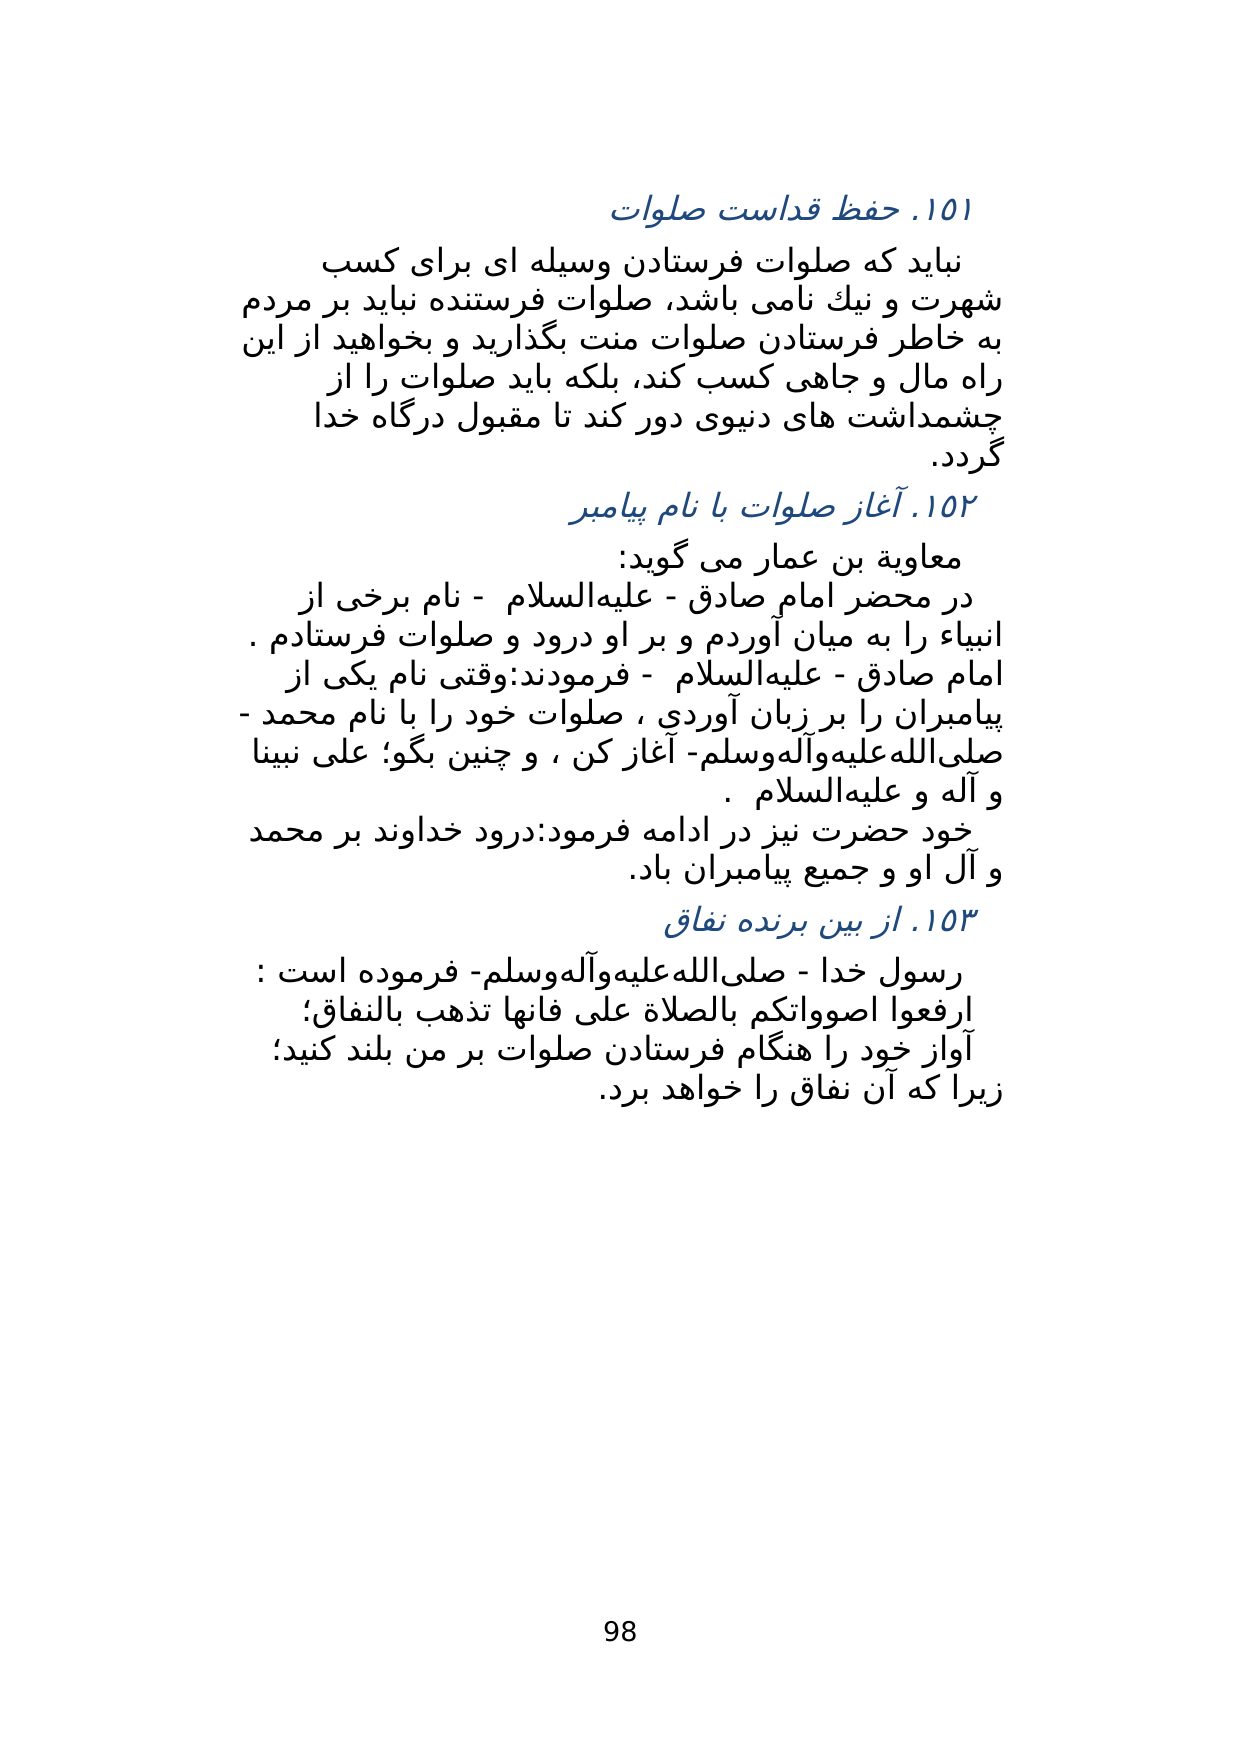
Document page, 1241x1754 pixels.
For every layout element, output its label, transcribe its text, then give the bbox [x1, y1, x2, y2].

text معاوية بن عمار مى گويد: [236, 538, 1004, 577]
subtitle ١٥٢. آغاز صلوات با نام پيامبر [236, 487, 1004, 526]
text رسول خدا - صلى‌الله‌عليه‌وآله‌وسلم- فرموده است : [236, 952, 1004, 990]
text آواز خود را هنگام فرستادن صلوات بر من بلند كنيد؛ زيرا كه آن نفاق را خواهد برد. [236, 1029, 1004, 1107]
subtitle ١٥١. حفظ قداست صلوات [236, 190, 1004, 228]
text خود حضرت نيز در ادامه فرمود:درود خداوند بر محمد و آل او و جميع پيامبران باد. [236, 810, 1004, 888]
subtitle ١٥٣. از بين برنده نفاق [236, 900, 1004, 939]
text در محضر امام صادق - عليه‌السلام - نام برخى از انبياء را به ميان آوردم و بر او درود و صلوات فرستادم . امام صادق - عليه‌السلام - فرمودند:وقتى نام يكى از پيامبران را بر زبان آوردى ، صلوات خود را با نام محمد - صلى‌الله‌عليه‌وآله‌وسلم- آغاز كن ، و چنين بگو؛ على نبينا و آله و عليه‌السلام . [236, 577, 1004, 810]
text نبايد كه صلوات فرستادن وسيله اى براى كسب شهرت و نيك نامى باشد، صلوات فرستنده نبايد بر مردم به خاطر فرستادن صلوات منت بگذاريد و بخواهيد از اين راه مال و جاهى كسب كند، بلكه بايد صلوات را از چشمداشت هاى دنيوى دور كند تا مقبول درگاه خدا گردد. [236, 241, 1004, 474]
text ارفعوا اصوواتكم بالصلاة على فانها تذهب بالنفاق؛ [236, 990, 1004, 1029]
